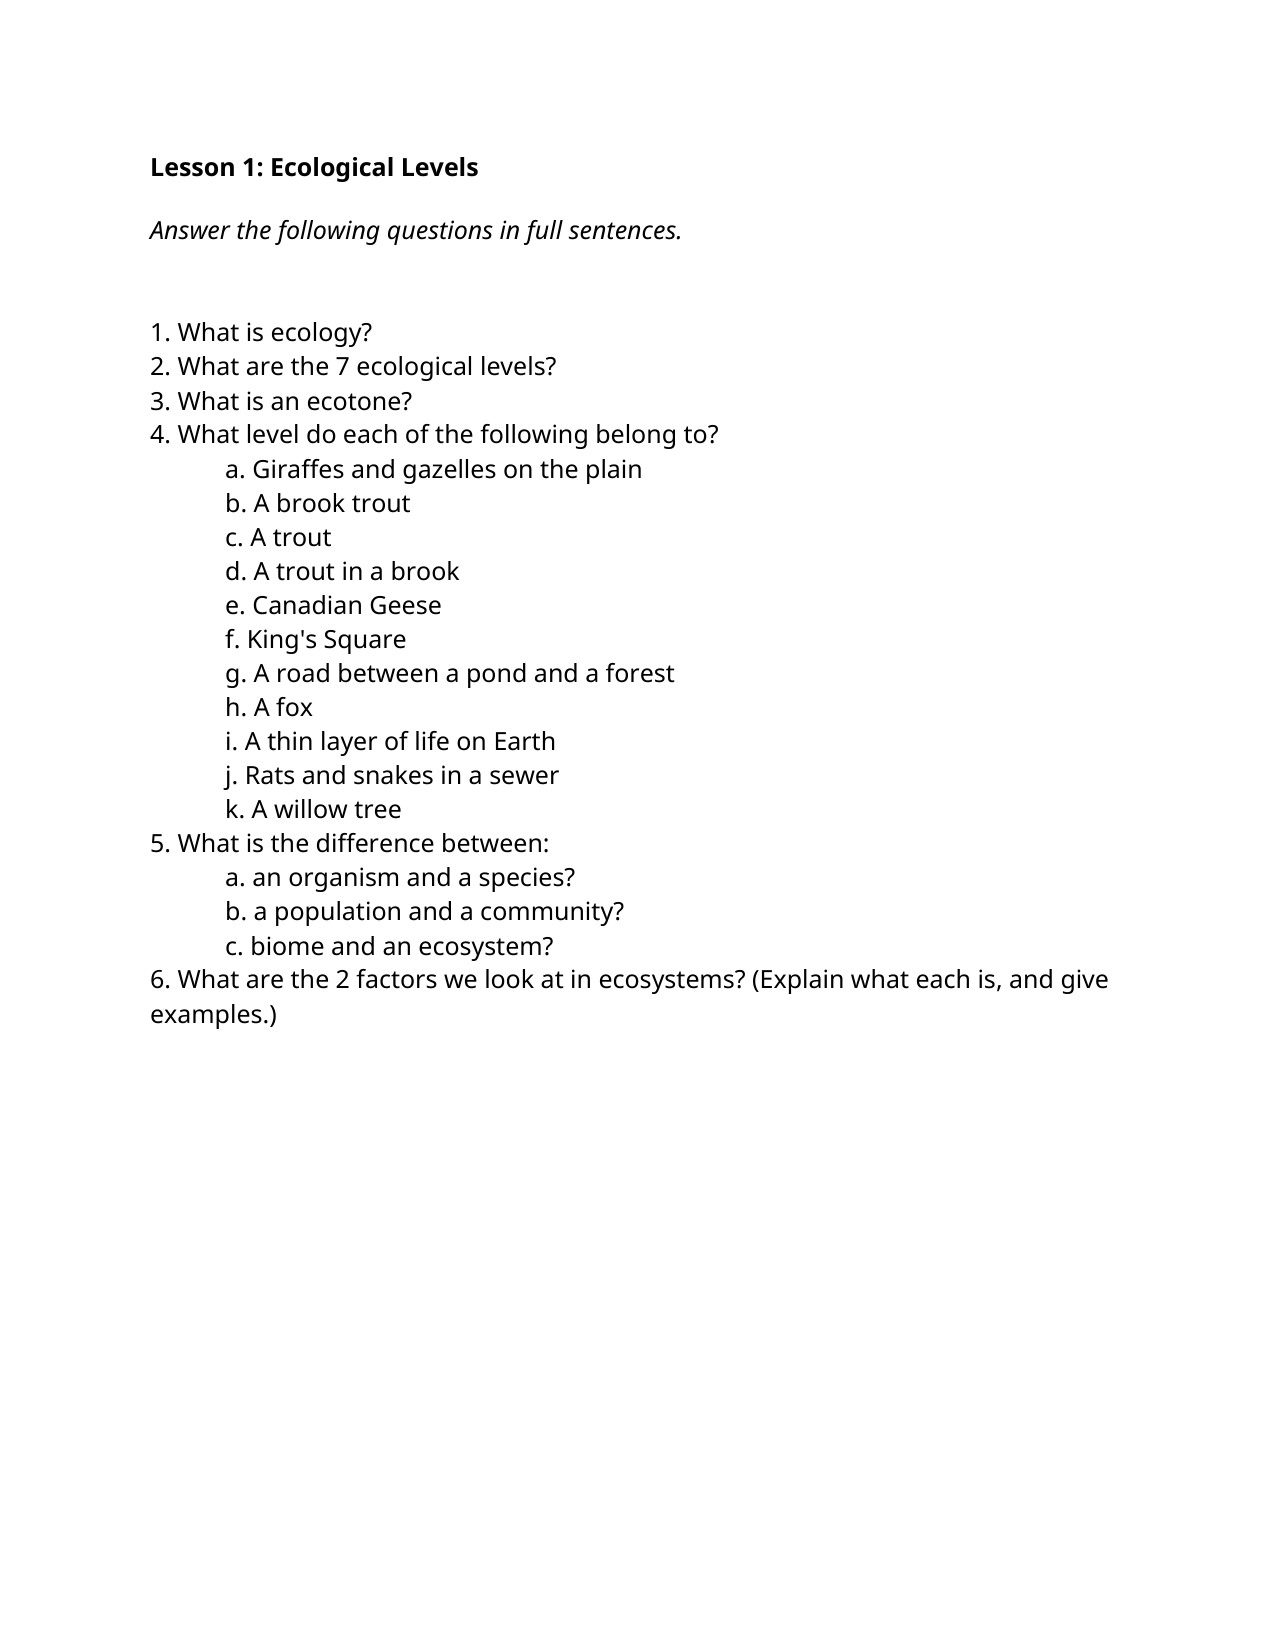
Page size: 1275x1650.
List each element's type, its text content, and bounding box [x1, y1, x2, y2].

text g. A road between a pond and a forest [225, 656, 1125, 690]
text e. Canadian Geese [225, 587, 1125, 622]
text f. King's Square [225, 622, 1125, 656]
text k. A willow tree [225, 792, 1125, 826]
text c. biome and an ecosystem? [225, 928, 1125, 962]
text 2. What are the 7 ecological levels? [150, 349, 1125, 383]
text 1. What is ecology? [150, 315, 1125, 349]
text b. a population and a community? [225, 894, 1125, 928]
text j. Rats and snakes in a sewer [225, 758, 1125, 792]
text i. A thin layer of life on Earth [225, 724, 1125, 758]
text 5. What is the difference between: [150, 826, 1125, 860]
text b. A brook trout [225, 485, 1125, 519]
text 6. What are the 2 factors we look at in ecosystems? (Explain what each is, and give examples.) [150, 962, 1125, 1030]
text d. A trout in a brook [225, 553, 1125, 587]
text h. A fox [225, 690, 1125, 724]
text Answer the following questions in full sentences. [150, 213, 1125, 247]
text c. A trout [225, 519, 1125, 553]
text a. an organism and a species? [225, 860, 1125, 894]
text Lesson 1: Ecological Levels [150, 150, 1125, 213]
text a. Giraffes and gazelles on the plain [225, 451, 1125, 485]
text 3. What is an ecotone? [150, 383, 1125, 417]
text 4. What level do each of the following belong to? [150, 417, 1125, 451]
